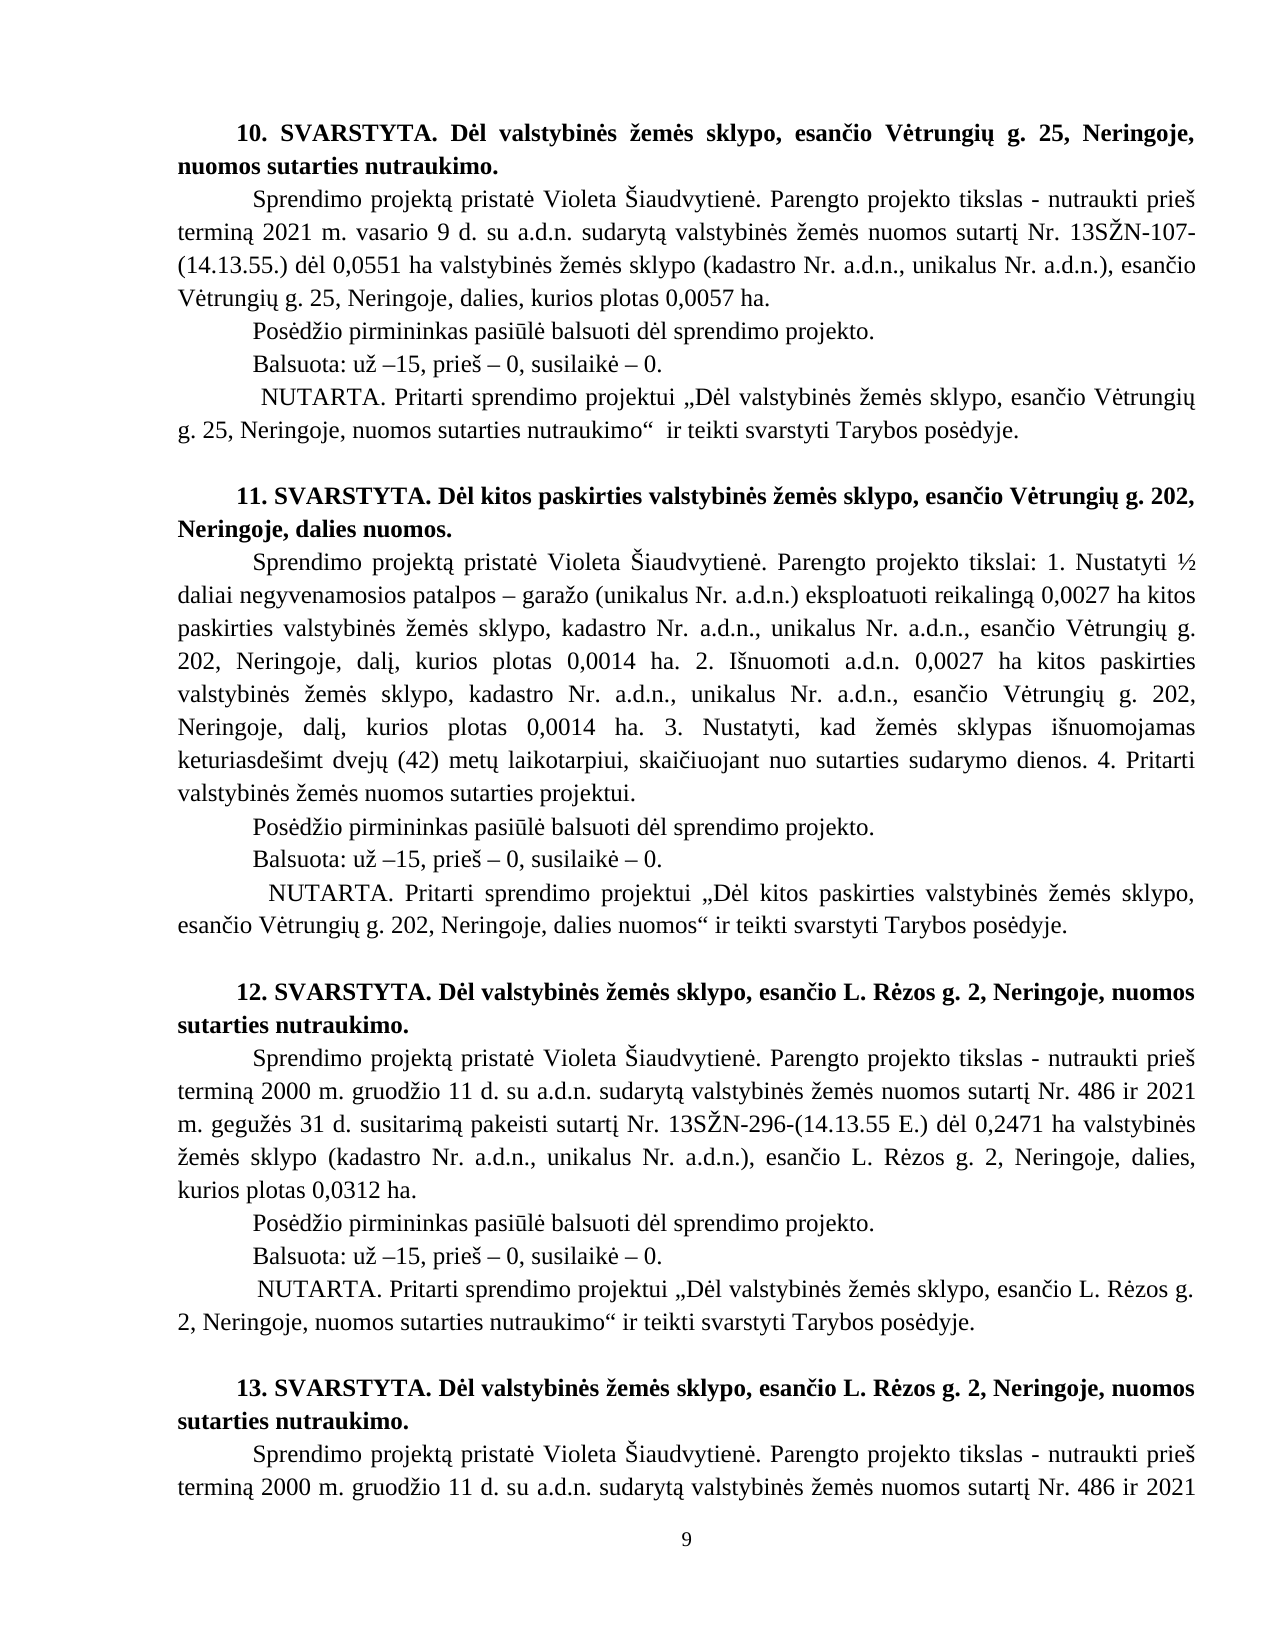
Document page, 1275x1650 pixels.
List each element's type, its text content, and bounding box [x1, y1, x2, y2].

text Sprendimo projektą pristatė Violeta Šiaudvytienė. Parengto projekto tikslas - nutraukti prieš terminą 2021 m. vasario 9 d. su a.d.n. sudarytą valstybinės žemės nuomos sutartį Nr. 13SŽN-107-(14.13.55.) dėl 0,0551 ha valstybinės žemės sklypo (kadastro Nr. a.d.n., unikalus Nr. a.d.n.), esančio Vėtrungių g. 25, Neringoje, dalies, kurios plotas 0,0057 ha. [177, 184, 1196, 312]
text 13. SVARSTYTA. Dėl valstybinės žemės sklypo, esančio L. Rėzos g. 2, Neringoje, nuomos sutarties nutraukimo. [177, 1373, 1196, 1435]
text Posėdžio pirmininkas pasiūlė balsuoti dėl sprendimo projekto. [177, 316, 1196, 345]
text NUTARTA. Pritarti sprendimo projektui „Dėl valstybinės žemės sklypo, esančio Vėtrungių g. 25, Neringoje, nuomos sutarties nutraukimo“ ir teikti svarstyti Tarybos posėdyje. [177, 382, 1196, 444]
text Balsuota: už –15, prieš – 0, susilaikė – 0. [177, 844, 1196, 873]
text 12. SVARSTYTA. Dėl valstybinės žemės sklypo, esančio L. Rėzos g. 2, Neringoje, nuomos sutarties nutraukimo. [177, 977, 1196, 1038]
text NUTARTA. Pritarti sprendimo projektui „Dėl kitos paskirties valstybinės žemės sklypo, esančio Vėtrungių g. 202, Neringoje, dalies nuomos“ ir teikti svarstyti Tarybos posėdyje. [177, 878, 1196, 939]
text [177, 1439, 1196, 1501]
text Posėdžio pirmininkas pasiūlė balsuoti dėl sprendimo projekto. [177, 812, 1196, 840]
text 11. SVARSTYTA. Dėl kitos paskirties valstybinės žemės sklypo, esančio Vėtrungių g. 202, Neringoje, dalies nuomos. [177, 481, 1196, 543]
text Balsuota: už –15, prieš – 0, susilaikė – 0. [177, 349, 1196, 378]
text Posėdžio pirmininkas pasiūlė balsuoti dėl sprendimo projekto. [177, 1208, 1196, 1237]
text Sprendimo projektą pristatė Violeta Šiaudvytienė. Parengto projekto tikslas - nutraukti prieš terminą 2000 m. gruodžio 11 d. su a.d.n. sudarytą valstybinės žemės nuomos sutartį Nr. 486 ir 2021 m. gegužės 31 d. susitarimą pakeisti sutartį Nr. 13SŽN-296-(14.13.55 E.) dėl 0,2471 ha valstybinės žemės sklypo (kadastro Nr. a.d.n., unikalus Nr. a.d.n.), esančio L. Rėzos g. 2, Neringoje, dalies, kurios plotas 0,0312 ha. [177, 1043, 1196, 1203]
text Sprendimo projektą pristatė Violeta Šiaudvytienė. Parengto projekto tikslai: 1. Nustatyti ½ daliai negyvenamosios patalpos – garažo (unikalus Nr. a.d.n.) eksploatuoti reikalingą 0,0027 ha kitos paskirties valstybinės žemės sklypo, kadastro Nr. a.d.n., unikalus Nr. a.d.n., esančio Vėtrungių g. 202, Neringoje, dalį, kurios plotas 0,0014 ha. 2. Išnuomoti a.d.n. 0,0027 ha kitos paskirties valstybinės žemės sklypo, kadastro Nr. a.d.n., unikalus Nr. a.d.n., esančio Vėtrungių g. 202, Neringoje, dalį, kurios plotas 0,0014 ha. 3. Nustatyti, kad žemės sklypas išnuomojamas keturiasdešimt dvejų (42) metų laikotarpiui, skaičiuojant nuo sutarties sudarymo dienos. 4. Pritarti valstybinės žemės nuomos sutarties projektui. [177, 547, 1196, 807]
text 10. SVARSTYTA. Dėl valstybinės žemės sklypo, esančio Vėtrungių g. 25, Neringoje, nuomos sutarties nutraukimo. [177, 118, 1196, 180]
text Balsuota: už –15, prieš – 0, susilaikė – 0. [177, 1241, 1196, 1269]
